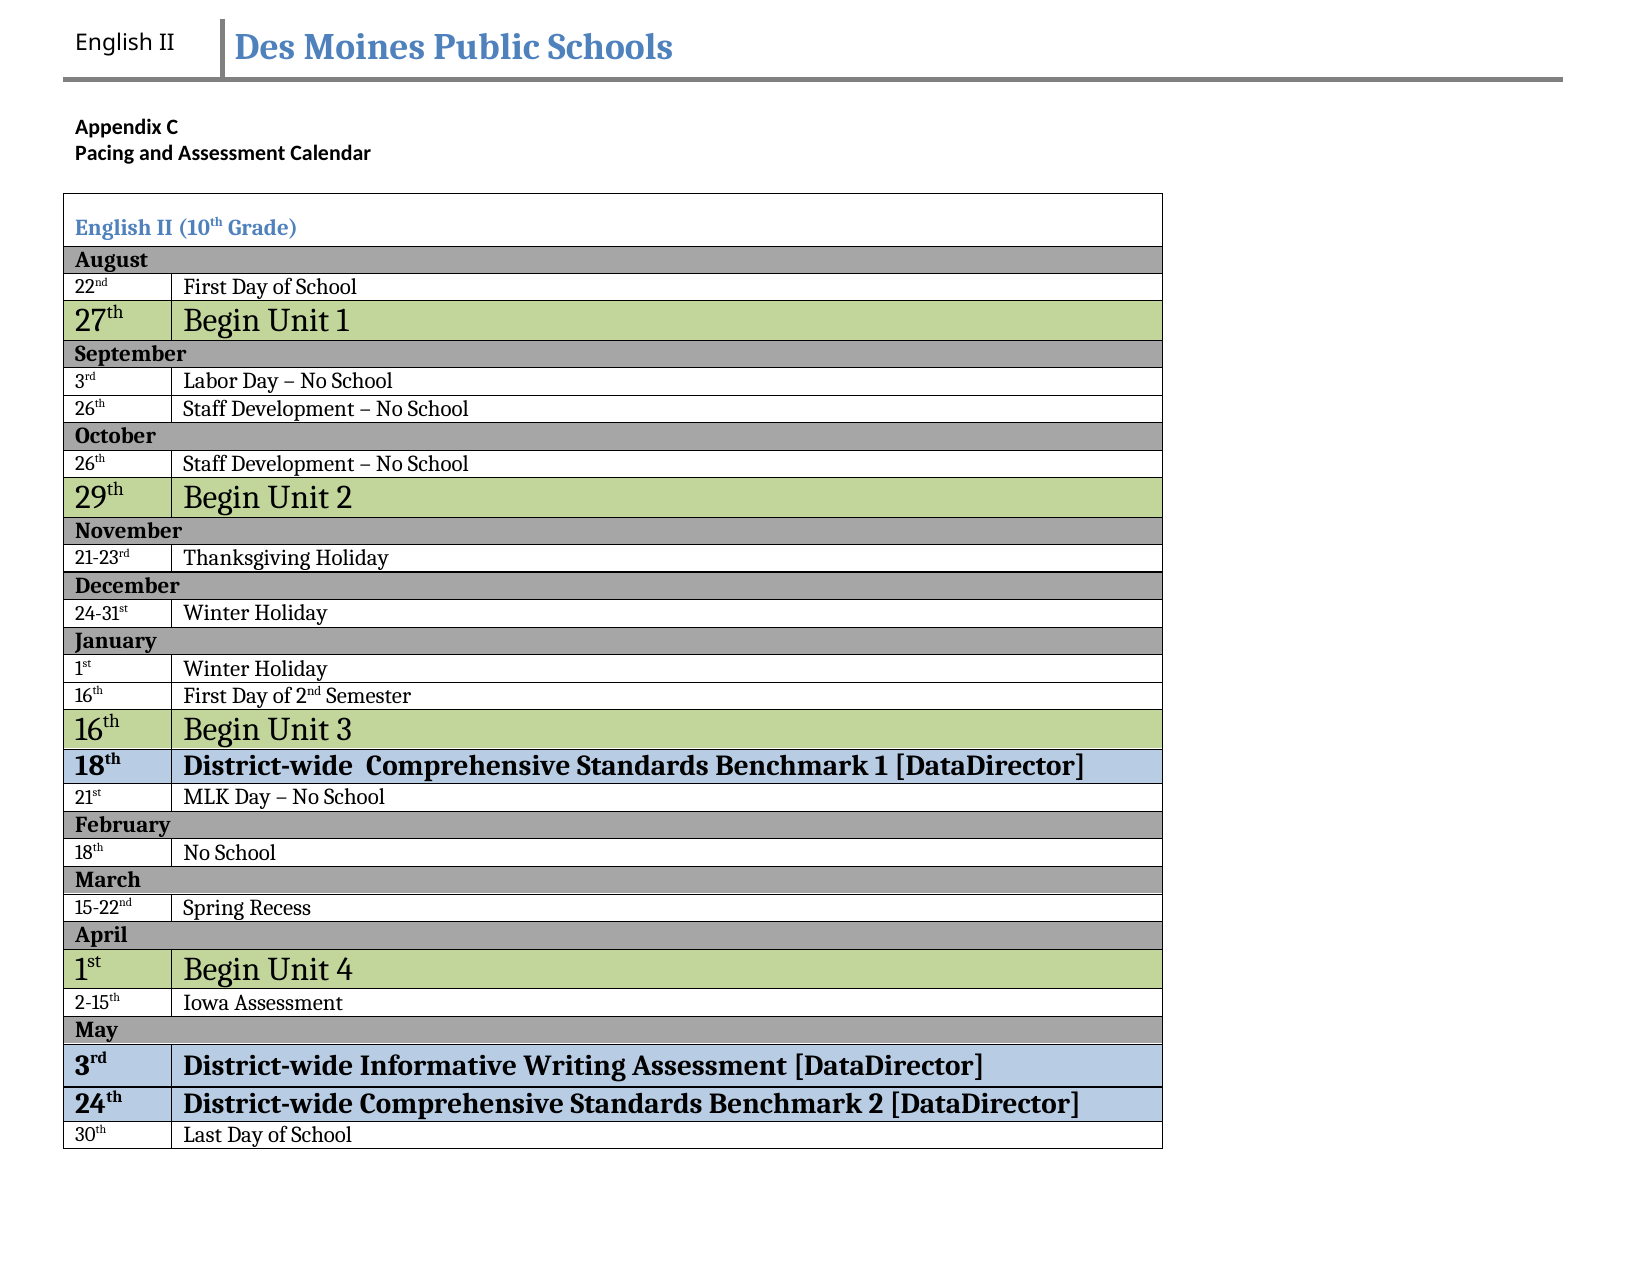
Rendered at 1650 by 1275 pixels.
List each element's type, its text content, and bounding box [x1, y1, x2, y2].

text Appendix C [75, 113, 1575, 139]
table_cell October [64, 423, 1162, 450]
table_cell Winter Holiday [172, 600, 1162, 627]
table_cell 3rd [64, 368, 171, 394]
table_cell Begin Unit 4 [172, 950, 1162, 988]
table_cell Thanksgiving Holiday [172, 545, 1162, 571]
table_cell March [64, 867, 1162, 893]
table_cell 16th [64, 683, 171, 709]
table_cell Begin Unit 3 [172, 710, 1162, 748]
table_cell December [64, 573, 1162, 599]
table_cell 29th [64, 478, 171, 517]
table_cell May [64, 1017, 1162, 1043]
table_cell 18th [64, 750, 171, 783]
table_cell District-wide Comprehensive Standards Benchmark 2 [DataDirector] [172, 1088, 1162, 1121]
table_cell November [64, 518, 1162, 544]
table_cell 24-31st [64, 600, 171, 627]
table_cell District-wide Informative Writing Assessment [DataDirector] [172, 1045, 1162, 1086]
table_cell April [64, 922, 1162, 949]
text Pacing and Assessment Calendar [75, 139, 1575, 166]
table_cell 18th [64, 839, 171, 866]
table_cell Begin Unit 1 [172, 301, 1162, 340]
table_cell MLK Day – No School [172, 784, 1162, 811]
table_cell January [64, 628, 1162, 654]
table_cell 21-23rd [64, 545, 171, 571]
table_cell 22nd [64, 274, 171, 300]
table_cell 1st [64, 950, 171, 988]
table_cell 27th [64, 301, 171, 340]
table_cell Last Day of School [172, 1122, 1162, 1148]
table_cell 30th [64, 1122, 171, 1148]
table_cell September [64, 341, 1162, 367]
table_cell First Day of School [172, 274, 1162, 300]
table_cell Iowa Assessment [172, 989, 1162, 1016]
table_cell 1st [64, 655, 171, 682]
table_cell 16th [64, 710, 171, 748]
table_cell Winter Holiday [172, 655, 1162, 682]
table_cell 2-15th [64, 989, 171, 1016]
table_cell 21st [64, 784, 171, 811]
table_cell Labor Day – No School [172, 368, 1162, 394]
table_cell Begin Unit 2 [172, 478, 1162, 517]
table_cell February [64, 812, 1162, 838]
table_cell 26th [64, 396, 171, 422]
table_cell First Day of 2nd Semester [172, 683, 1162, 709]
table_cell Spring Recess [172, 895, 1162, 921]
table_cell Staff Development – No School [172, 396, 1162, 422]
table_cell 26th [64, 451, 171, 477]
table_cell No School [172, 839, 1162, 866]
table_cell 24th [64, 1088, 171, 1121]
table_cell District-wide Comprehensive Standards Benchmark 1 [DataDirector] [172, 750, 1162, 783]
table_cell 3rd [64, 1045, 171, 1086]
table_cell August [64, 247, 1162, 273]
table_cell 15-22nd [64, 895, 171, 921]
table_header English II (10th Grade) [64, 194, 1162, 246]
table_cell Staff Development – No School [172, 451, 1162, 477]
